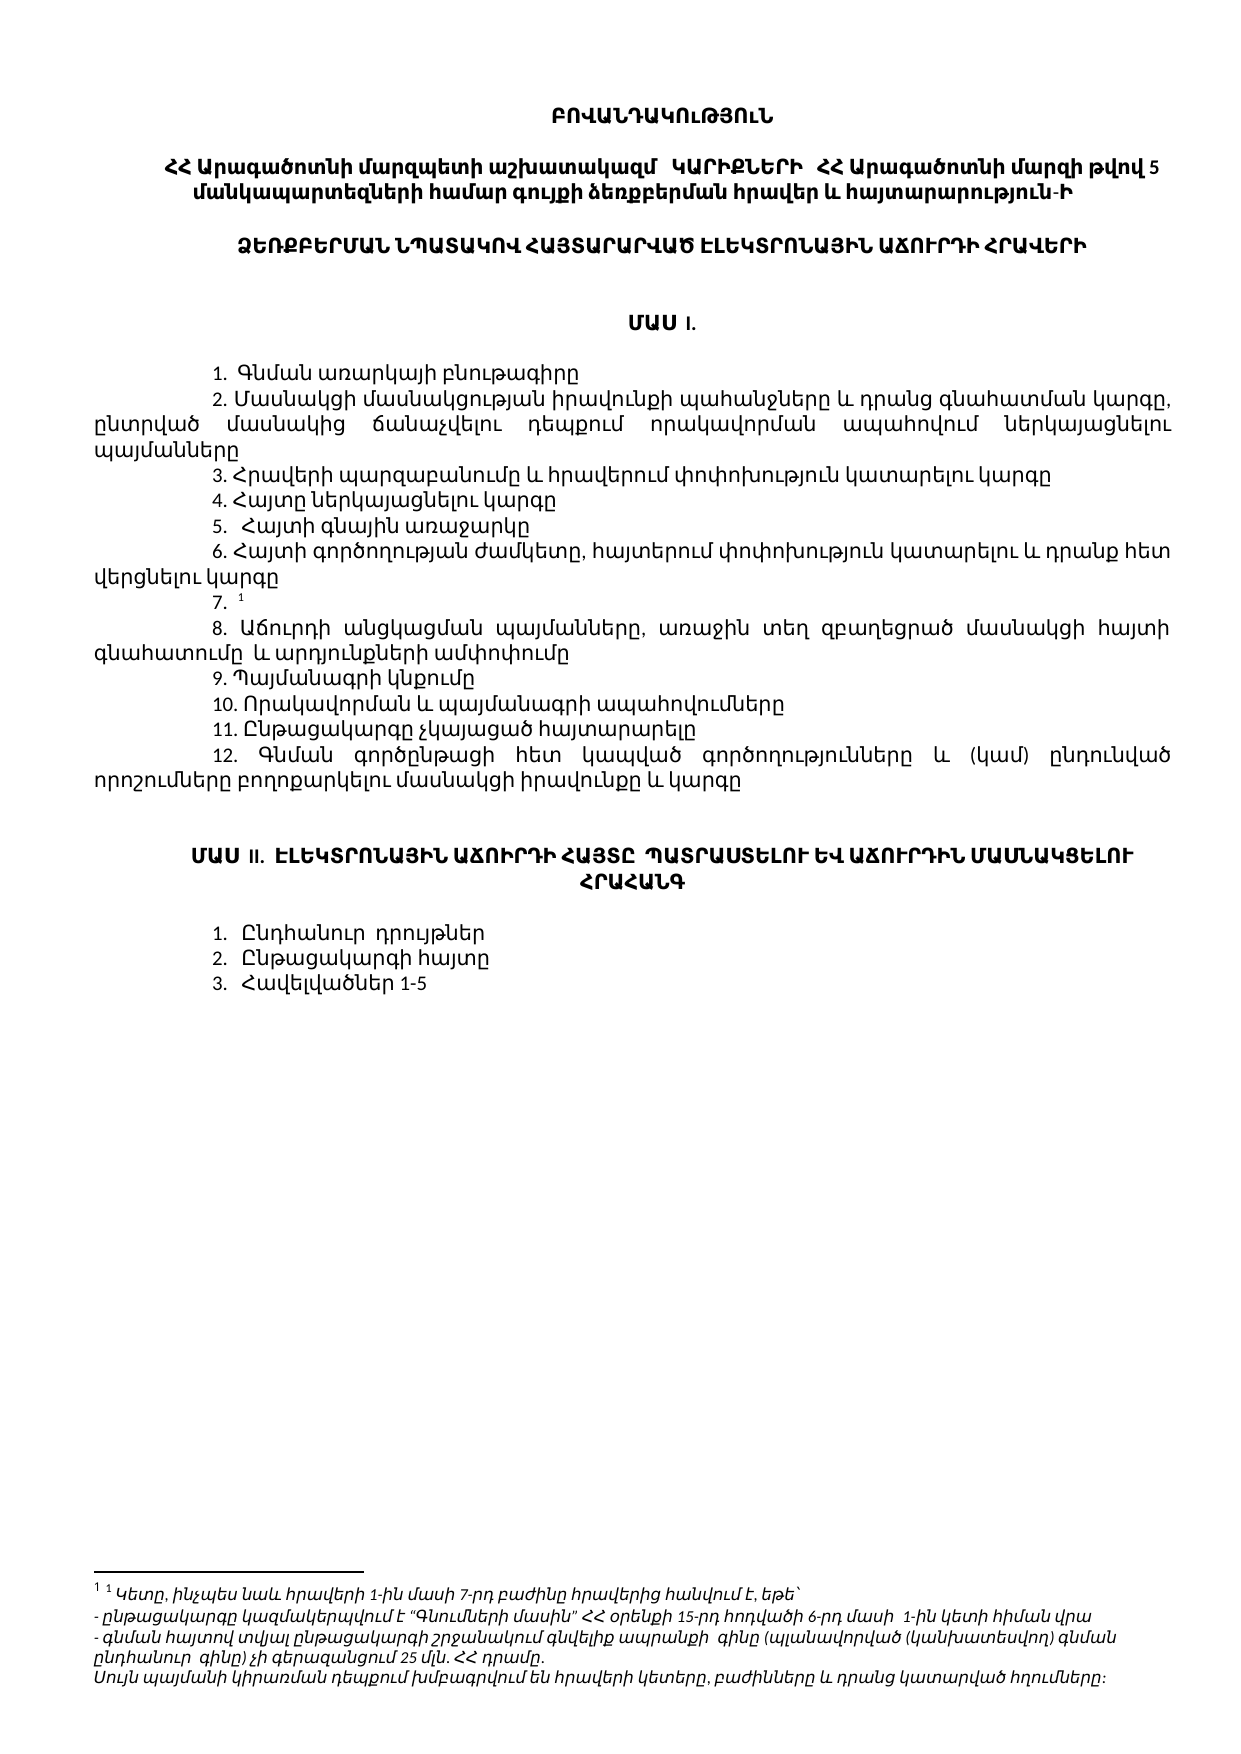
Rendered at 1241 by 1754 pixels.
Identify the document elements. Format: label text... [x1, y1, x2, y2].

text 8. Աճուրդի անցկացման պայմանները, առաջին տեղ զբաղեցրած մասնակցի հայտի գնահատումը և արդյունքների ամփոփումը [94, 615, 1171, 666]
text 9. Պայմանագրի կնքումը [94, 666, 1171, 691]
text ԲՈՎԱՆԴԱԿՈւԹՅՈւՆ [94, 103, 1171, 128]
text 7. 1 [94, 589, 1171, 615]
text 3. Հավելվածներ 1-5 [94, 971, 1171, 996]
text 11. Ընթացակարգը չկայացած հայտարարելը [94, 716, 1171, 742]
text 6. Հայտի գործողության ժամկետը, հայտերում փոփոխություն կատարելու և դրանք հետ վերցնելու կարգը [94, 538, 1171, 589]
text 2. Մասնակցի մասնակցության իրավունքի պահանջները և դրանց գնահատման կարգը, ընտրված մասնակից ճանաչվելու դեպքում որակավորման ապահովում ներկայացնելու պայմանները [94, 386, 1171, 462]
text ՀՀ Արագածոտնի մարզպետի աշխատակազմ ԿԱՐԻՔՆԵՐԻ ՀՀ Արագածոտնի մարզի թվով 5 մանկապարտեզների համար գույքի ձեռքբերման հրավեր և հայտարարություն-Ի [94, 154, 1171, 205]
text 1. Գնման առարկայի բնութագիրը [94, 361, 1171, 386]
text 5. Հայտի գնային առաջարկը [94, 513, 1171, 538]
text 4. Հայտը ներկայացնելու կարգը [94, 488, 1171, 513]
text ՄԱՍ I. [94, 310, 1171, 335]
text 10. Որակավորման և պայմանագրի ապահովումները [94, 691, 1171, 716]
text 3. Հրավերի պարզաբանումը և հրավերում փոփոխություն կատարելու կարգը [94, 462, 1171, 488]
text 1. Ընդհանուր դրույթներ [94, 920, 1171, 945]
text 2. Ընթացակարգի հայտը [94, 945, 1171, 971]
text 12. Գնման գործընթացի հետ կապված գործողությունները և (կամ) ընդունված որոշումները բողոքարկելու մասնակցի իրավունքը և կարգը [94, 742, 1171, 793]
text ՁԵՌՔԲԵՐՄԱՆ ՆՊԱՏԱԿՈՎ ՀԱՅՏԱՐԱՐՎԱԾ ԷԼԵԿՏՐՈՆԱՅԻՆ ԱՃՈՒՐԴԻ ՀՐԱՎԵՐԻ [94, 233, 1171, 259]
text ՄԱՍ II. ԷԼԵԿՏՐՈՆԱՅԻՆ ԱՃՈԻՐԴԻ ՀԱՅՏԸ ՊԱՏՐԱՍՏԵԼՈՒ ԵՎ ԱՃՈՒՐԴԻՆ ՄԱՍՆԱԿՑԵԼՈՒ ՀՐԱՀԱՆԳ [94, 843, 1171, 894]
